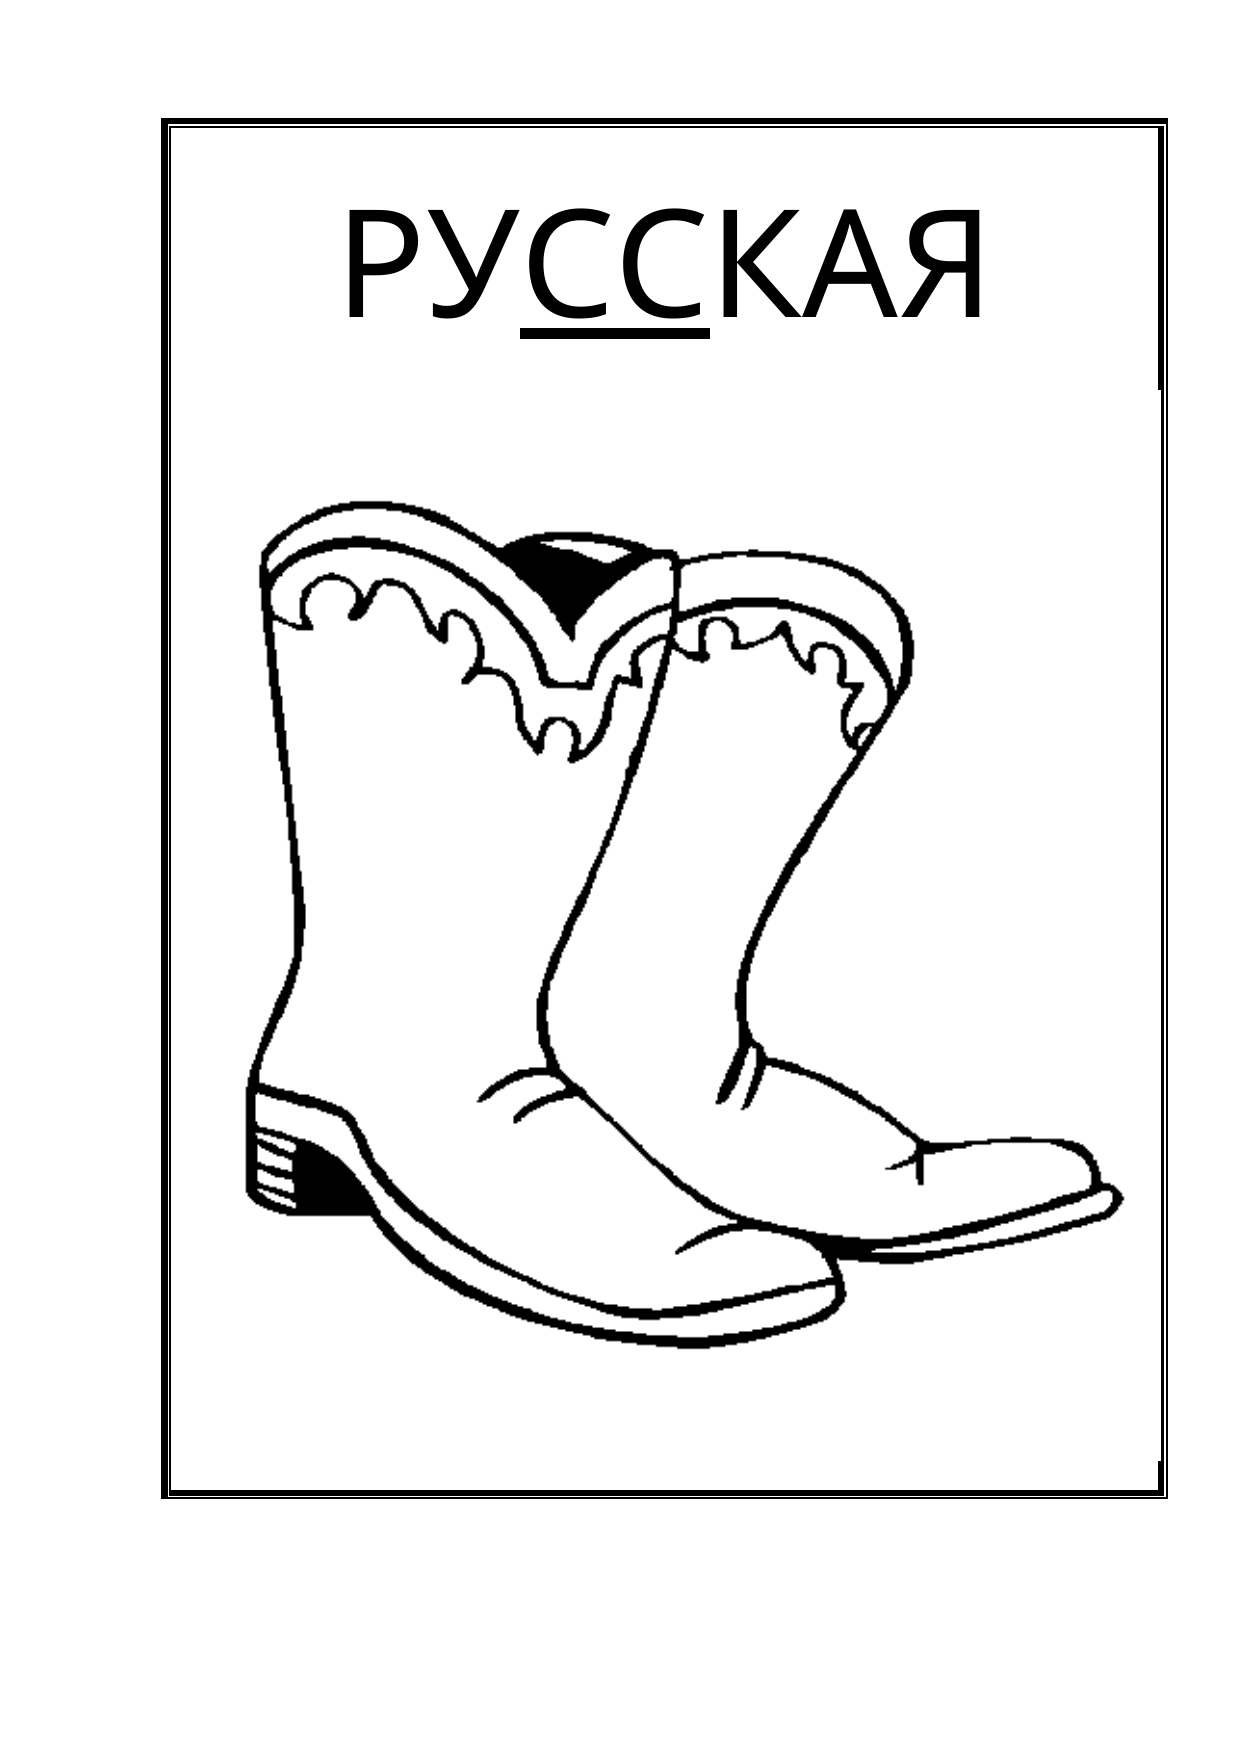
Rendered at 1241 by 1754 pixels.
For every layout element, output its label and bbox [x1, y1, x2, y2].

picture [177, 390, 1161, 1461]
table_header [171, 128, 1158, 1489]
